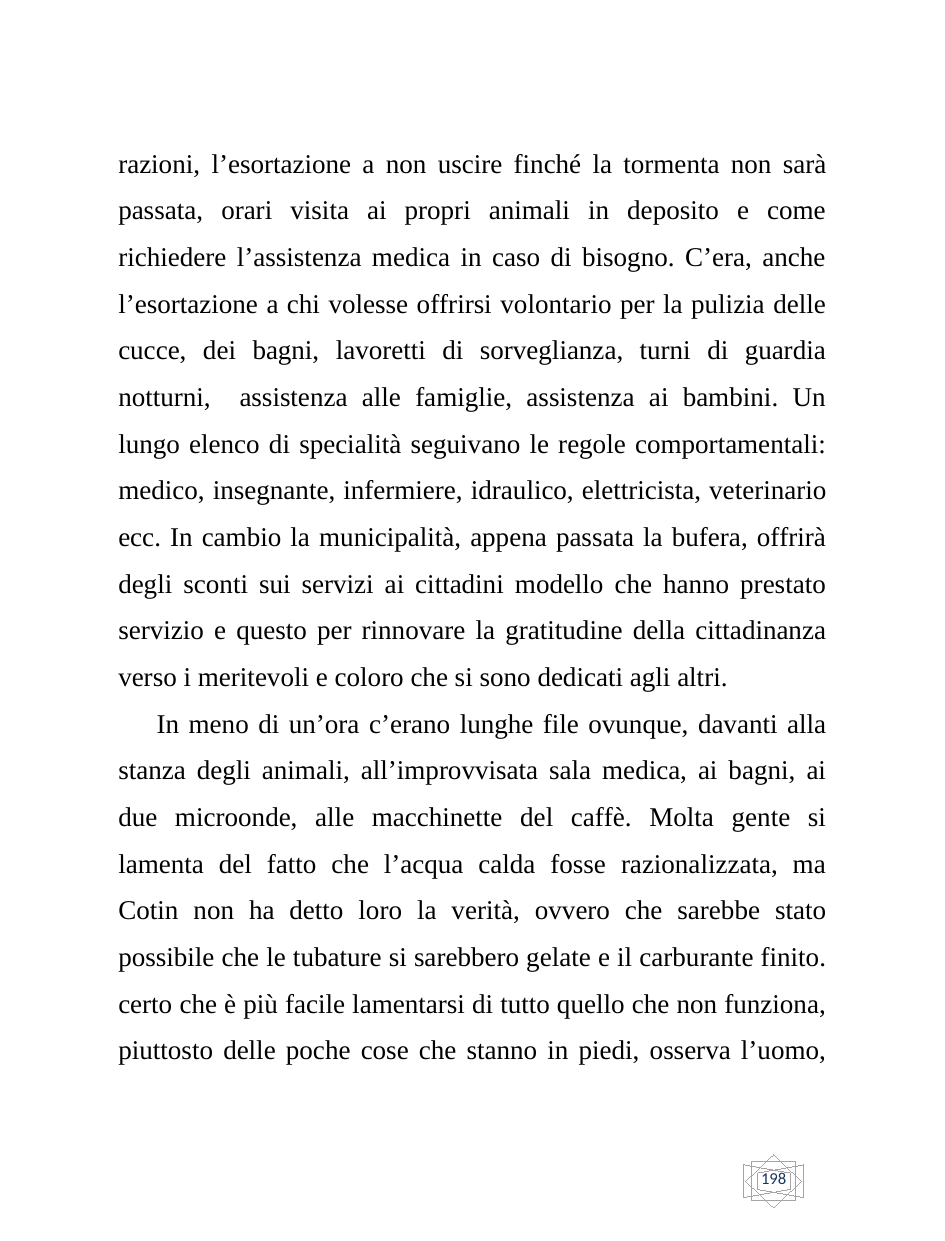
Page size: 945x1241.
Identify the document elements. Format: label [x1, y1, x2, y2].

text [118, 708, 827, 1066]
text [118, 148, 827, 692]
